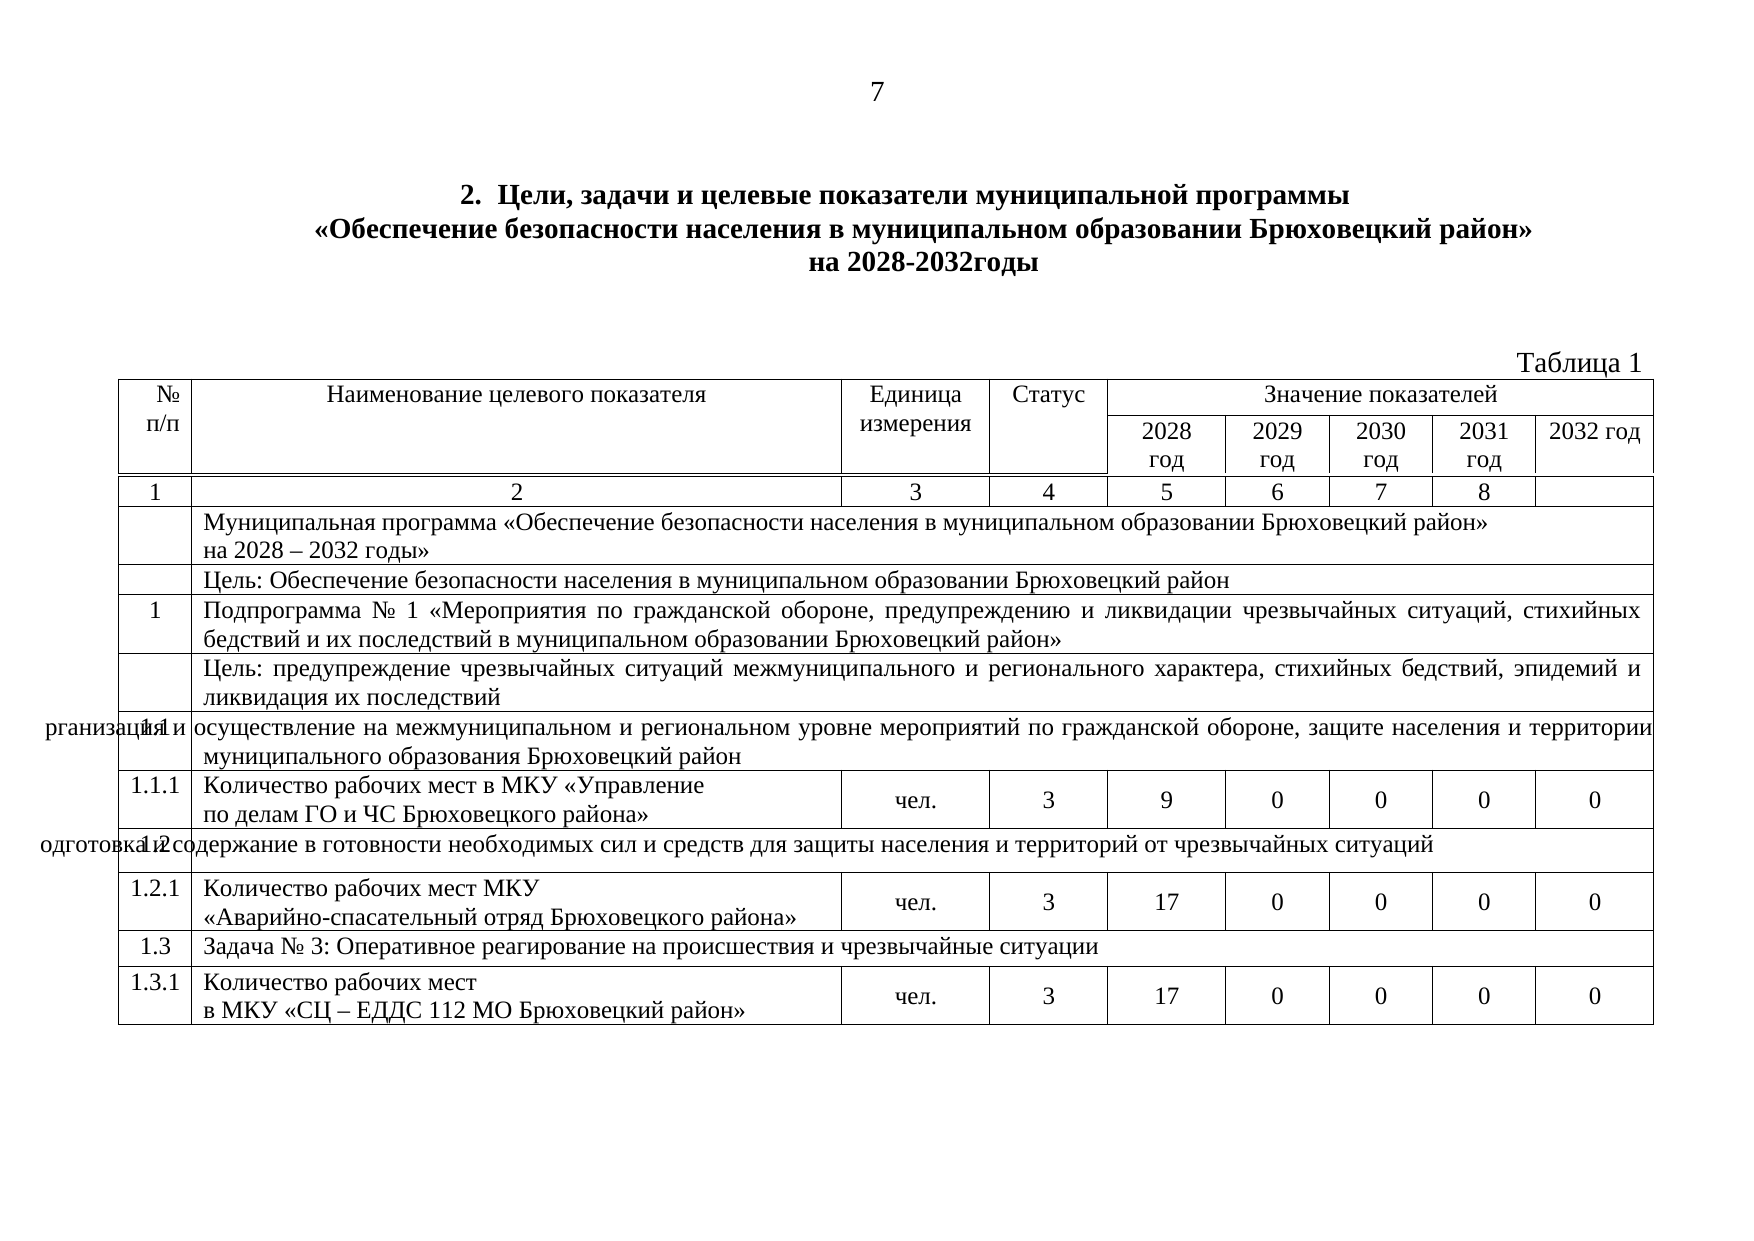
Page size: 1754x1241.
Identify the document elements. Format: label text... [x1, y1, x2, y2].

table_cell [119, 507, 191, 564]
table_cell [119, 654, 191, 711]
table_cell 1.2.1 [119, 873, 191, 930]
table_header 3 [842, 477, 989, 506]
table_cell чел. [842, 873, 989, 930]
table_cell 1.1 [119, 712, 191, 769]
table_header 9 [1536, 477, 1653, 506]
table_cell 9 [1108, 771, 1225, 828]
table_cell Муниципальная программа «Обеспечение безопасности населения в муниципальном образовании Брюховецкий район» на 2028 – 2032 годы» [192, 507, 1653, 564]
table_cell 17 [1108, 873, 1225, 930]
table_cell 0 [1226, 873, 1329, 930]
table_cell [119, 565, 191, 594]
table_cell 1 [119, 595, 191, 652]
table_cell 1.3 [119, 931, 191, 966]
table_cell 0 [1536, 873, 1653, 930]
table_cell 2028 год [1108, 416, 1225, 473]
table_cell 0 [1330, 967, 1432, 1024]
table_cell 0 [1433, 771, 1535, 828]
table_cell Задача № 1: Организация и осуществление на межмуниципальном и региональном уровне мероприятий по гражданской обороне, защите населения и территории муниципального образования Брюховецкий район [192, 712, 1653, 769]
table_cell 0 [1536, 967, 1653, 1024]
table_header 4 [990, 477, 1107, 506]
table_cell 0 [1433, 967, 1535, 1024]
table_header 5 [1108, 477, 1225, 506]
table_cell Статус [990, 380, 1107, 473]
table_cell 2030 год [1330, 416, 1432, 473]
table_cell Количество рабочих мест в МКУ «СЦ – ЕДДС 112 МО Брюховецкий район» [192, 967, 841, 1024]
table_cell Наименование целевого показателя [192, 380, 841, 473]
table_cell Цель: Обеспечение безопасности населения в муниципальном образовании Брюховецкий район [192, 565, 1653, 594]
table_header Цели, задачи и целевые показатели муниципальной программы «Обеспечение безопасности населения в муниципальном образовании Брюховецкий район» на 2028-2032годы Таблица 1 [118, 177, 1654, 378]
table_cell Количество рабочих мест в МКУ «Управление по делам ГО и ЧС Брюховецкого района» [192, 771, 841, 828]
table_cell чел. [842, 771, 989, 828]
table_cell 0 [1536, 771, 1653, 828]
table_cell 3 [990, 873, 1107, 930]
table_cell 17 [1108, 967, 1225, 1024]
table_cell 0 [1433, 873, 1535, 930]
table_cell 1.3.1 [119, 967, 191, 1024]
table_cell 0 [1226, 967, 1329, 1024]
table_header 2 [192, 477, 841, 506]
table_cell 3 [990, 771, 1107, 828]
table_cell 0 [1330, 771, 1432, 828]
table_header 6 [1226, 477, 1329, 506]
table_cell Количество рабочих мест МКУ «Аварийно-спасательный отряд Брюховецкого района» [192, 873, 841, 930]
table_cell 0 [1330, 873, 1432, 930]
table_cell Подпрограмма № 1 «Мероприятия по гражданской обороне, предупреждению и ликвидации чрезвычайных ситуаций, стихийных бедствий и их последствий в муниципальном образовании Брюховецкий район» [192, 595, 1653, 652]
table_cell Задача № 3: Оперативное реагирование на происшествия и чрезвычайные ситуации [192, 931, 1653, 966]
table_cell 3 [990, 967, 1107, 1024]
table_header 7 [1330, 477, 1432, 506]
table_cell Значение показателей [1108, 380, 1653, 415]
table_cell 2031 год [1433, 416, 1535, 473]
table_cell Цель: предупреждение чрезвычайных ситуаций межмуниципального и регионального характера, стихийных бедствий, эпидемий и ликвидация их последствий [192, 654, 1653, 711]
table_cell Задача № 2: Подготовка и содержание в готовности необходимых сил и средств для защиты населения и территорий от чрезвычайных ситуаций [192, 829, 1653, 872]
table_cell 0 [1226, 771, 1329, 828]
table_cell № п/п [119, 380, 191, 473]
table_cell 1.2 [119, 829, 191, 872]
table_header 1 [119, 477, 191, 506]
table_cell 1.1.1 [119, 771, 191, 828]
table_cell 2032 год [1536, 416, 1653, 473]
table_cell 2029 год [1226, 416, 1329, 473]
table_cell Единица измерения [842, 380, 989, 473]
table_header 8 [1433, 477, 1535, 506]
table_cell чел. [842, 967, 989, 1024]
